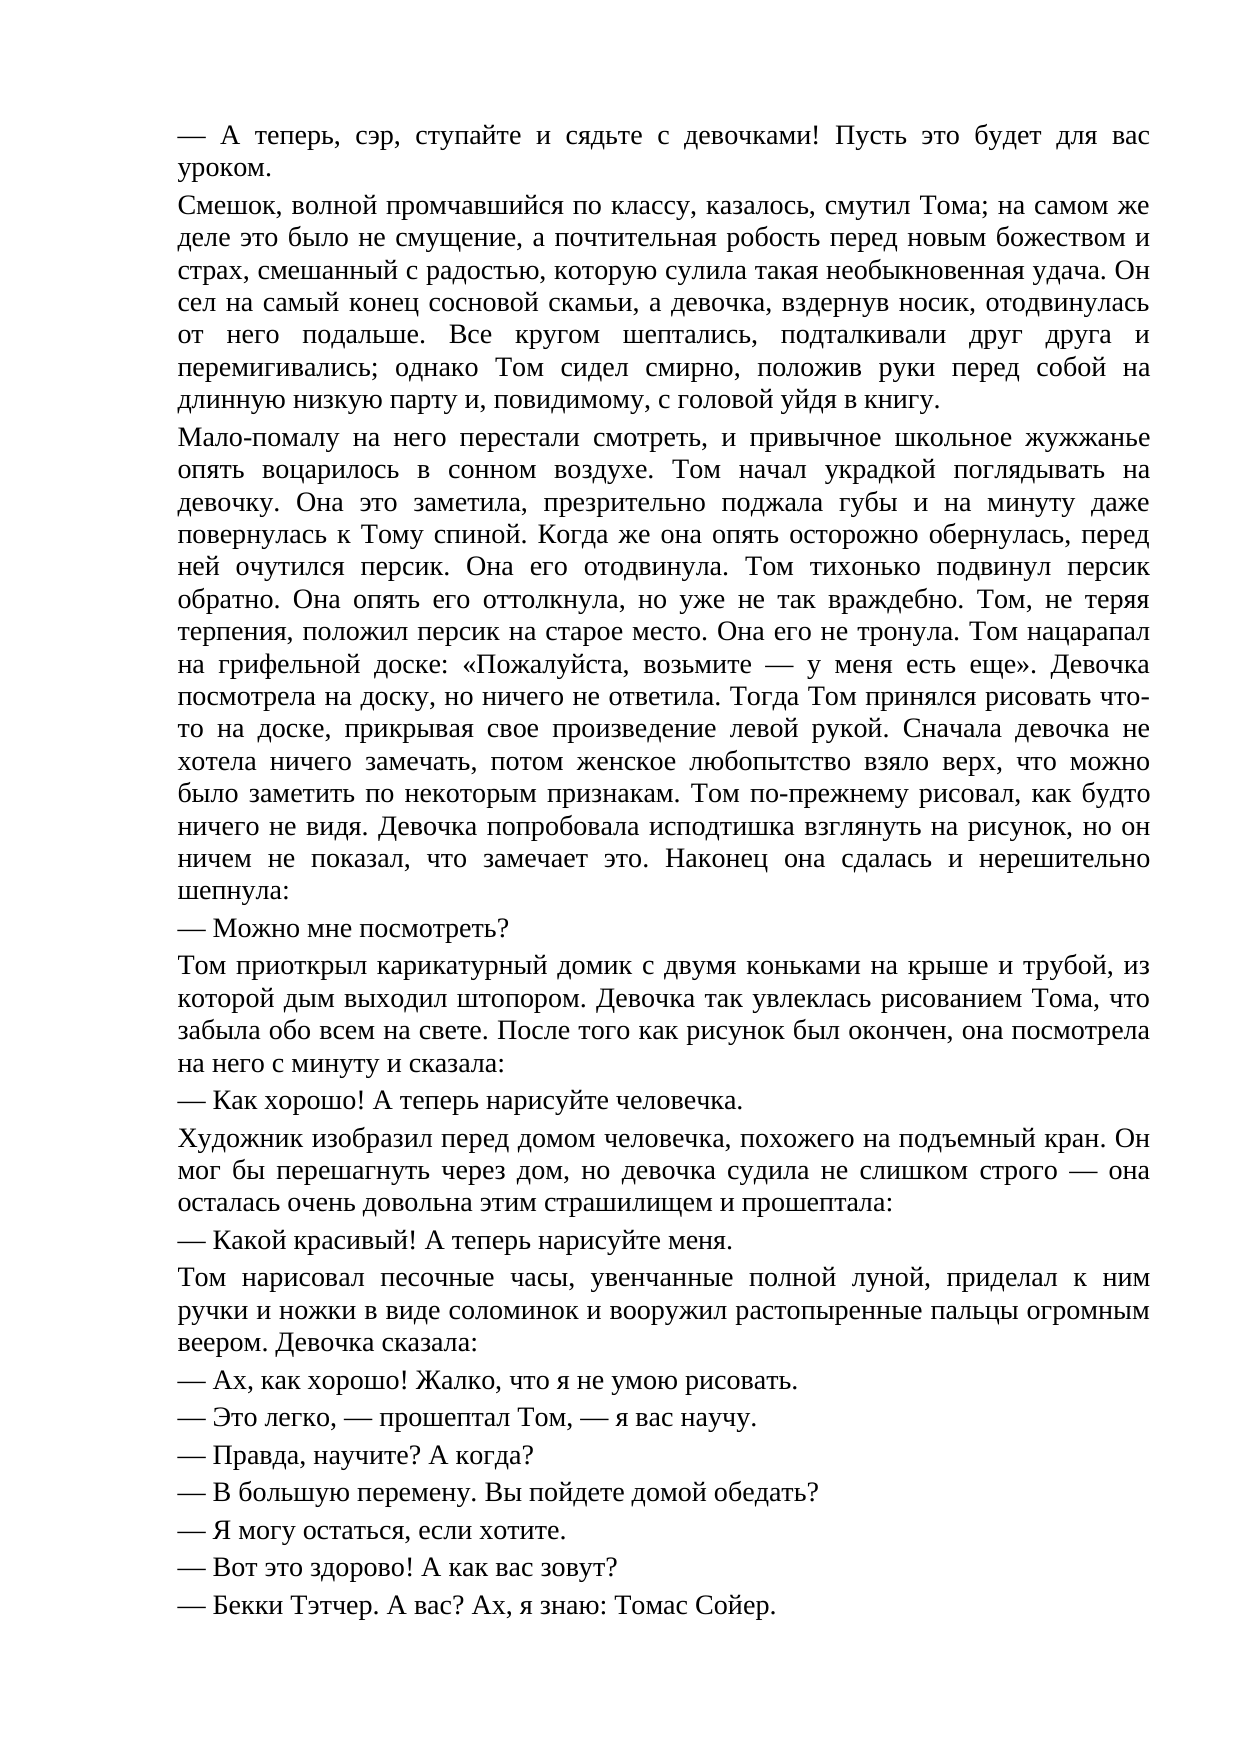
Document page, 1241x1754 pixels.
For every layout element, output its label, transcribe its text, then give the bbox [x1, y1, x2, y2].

text Мало-помалу на него перестали смотреть, и привычное школьное жужжанье опять воцарилось в сонном воздухе. Том начал украдкой поглядывать на девочку. Она это заметила, презрительно поджала губы и на минуту даже повернулась к Тому спиной. Когда же она опять осторожно обернулась, перед ней очутился персик. Она его отодвинула. Том тихонько подвинул персик обратно. Она опять его оттолкнула, но уже не так враждебно. Том, не теряя терпения, положил персик на старое место. Она его не тронула. Том нацарапал на грифельной доске: «Пожалуйста, возьмите — у меня есть еще». Девочка посмотрела на доску, но ничего не ответила. Тогда Том принялся рисовать что-то на доске, прикрывая свое произведение левой рукой. Сначала девочка не хотела ничего замечать, потом женское любопытство взяло верх, что можно было заметить по некоторым признакам. Том по-прежнему рисовал, как будто ничего не видя. Девочка попробовала исподтишка взглянуть на рисунок, но он ничем не показал, что замечает это. Наконец она сдалась и нерешительно шепнула: [177, 420, 1152, 906]
text — Правда, научите? А когда? [177, 1438, 1152, 1470]
text Том нарисовал песочные часы, увенчанные полной луной, приделал к ним ручки и ножки в виде соломинок и вооружил растопыренные пальцы огромным веером. Девочка сказала: [177, 1260, 1152, 1358]
text — А теперь, сэр, ступайте и сядьте с девочками! Пусть это будет для вас уроком. [177, 118, 1152, 183]
text — Вот это здорово! А как вас зовут? [177, 1550, 1152, 1583]
text — Какой красивый! А теперь нарисуйте меня. [177, 1223, 1152, 1255]
text Художник изобразил перед домом человечка, похожего на подъемный кран. Он мог бы перешагнуть через дом, но девочка судила не слишком строго — она осталась очень довольна этим страшилищем и прошептала: [177, 1121, 1152, 1218]
text — В большую перемену. Вы пойдете домой обедать? [177, 1475, 1152, 1508]
text — Это легко, — прошептал Том, — я вас научу. [177, 1400, 1152, 1433]
text Смешок, волной промчавшийся по классу, казалось, смутил Тома; на самом же деле это было не смущение, а почтительная робость перед новым божеством и страх, смешанный с радостью, которую сулила такая необыкновенная удача. Он сел на самый конец сосновой скамьи, а девочка, вздернув носик, отодвинулась от него подальше. Все кругом шептались, подталкивали друг друга и перемигивались; однако Том сидел смирно, положив руки перед собой на длинную низкую парту и, повидимому, с головой уйдя в книгу. [177, 188, 1152, 415]
text — Как хорошо! А теперь нарисуйте человечка. [177, 1083, 1152, 1116]
text — Можно мне посмотреть? [177, 911, 1152, 943]
text — Бекки Тэтчер. А вас? Ах, я знаю: Томас Сойер. [177, 1588, 1152, 1620]
text Том приоткрыл карикатурный домик с двумя коньками на крыше и трубой, из которой дым выходил штопором. Девочка так увлеклась рисованием Тома, что забыла обо всем на свете. После того как рисунок был окончен, она посмотрела на него с минуту и сказала: [177, 948, 1152, 1078]
text — Я могу остаться, если хотите. [177, 1513, 1152, 1545]
text — Ах, как хорошо! Жалко, что я не умою рисовать. [177, 1363, 1152, 1395]
